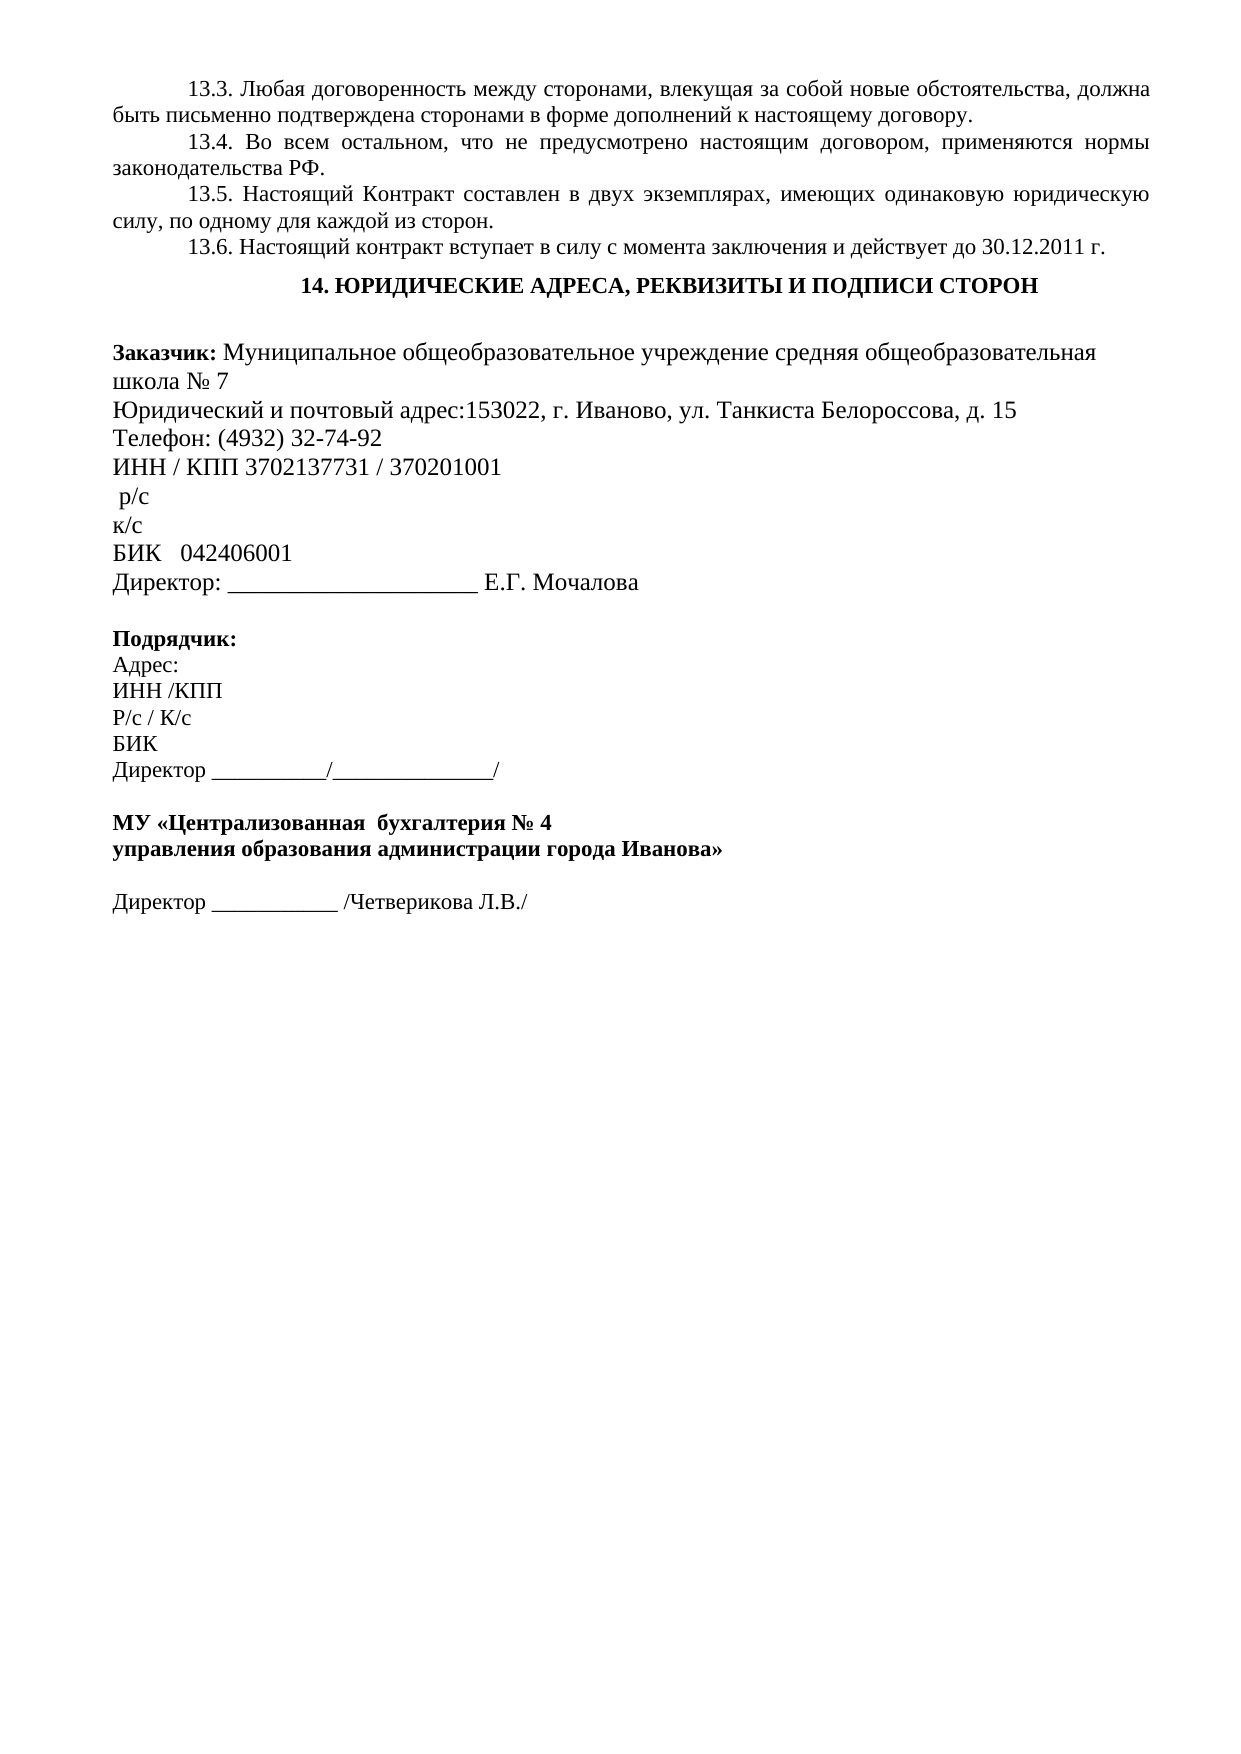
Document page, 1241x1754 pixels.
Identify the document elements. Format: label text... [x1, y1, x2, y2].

text Телефон: (4932) 32-74-92 [112, 423, 1152, 452]
text Директор: ____________________ Е.Г. Мочалова [112, 567, 1152, 596]
text ИНН / КПП 3702137731 / 370201001 [112, 452, 1152, 481]
text 13.5. Настоящий Контракт составлен в двух экземплярах, имеющих одинаковую юридическую силу, по одному для каждой из сторон. [112, 180, 1152, 233]
text Адрес: [112, 651, 1152, 677]
text БИК [112, 730, 1152, 756]
text к/с [112, 510, 1152, 538]
text МУ «Централизованная бухгалтерия № 4 [112, 809, 1152, 836]
text ИНН /КПП [112, 677, 1152, 704]
text 13.6. Настоящий контракт вступает в силу с момента заключения и действует до 30.12.2011 г. [112, 233, 1152, 259]
text Юридический и почтовый адрес:153022, г. Иваново, ул. Танкиста Белороссова, д. 15 [112, 395, 1152, 423]
text 14. ЮРИДИЧЕСКИЕ АДРЕСА, РЕКВИЗИТЫ И ПОДПИСИ СТОРОН [112, 272, 1152, 298]
text 13.3. Любая договоренность между сторонами, влекущая за собой новые обстоятельства, должна быть письменно подтверждена сторонами в форме дополнений к настоящему договору. [112, 75, 1152, 128]
text р/с [112, 481, 1152, 510]
text Подрядчик: [112, 625, 1152, 651]
text управления образования администрации города Иванова» [112, 836, 1152, 862]
text Директор ___________ /Четверикова Л.В./ [112, 888, 1152, 914]
text 13.4. Во всем остальном, что не предусмотрено настоящим договором, применяются нормы законодательства РФ. [112, 128, 1152, 180]
text Заказчик: Муниципальное общеобразовательное учреждение средняя общеобразовательная школа № 7 [112, 337, 1152, 395]
text БИК 042406001 [112, 538, 1152, 567]
text Директор __________/______________/ [112, 756, 1152, 783]
text Р/с / К/с [112, 704, 1152, 730]
